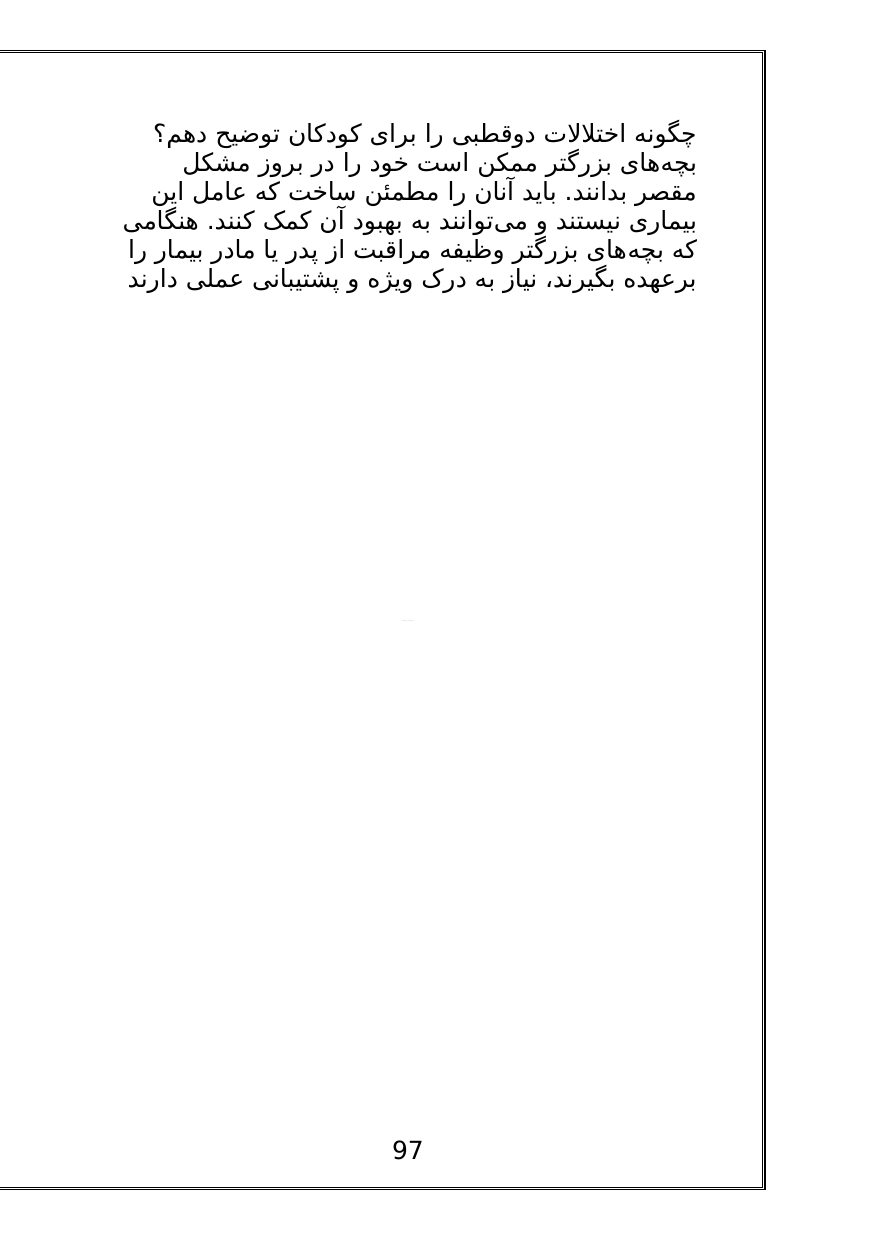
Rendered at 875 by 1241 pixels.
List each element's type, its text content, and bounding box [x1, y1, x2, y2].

text بچه‌های بزرگتر ممکن است خود را در بروز مشکل مقصر بدانند. باید آنان را مطمئن ساخت که عامل این بیماری نیستند و می‌توانند به بهبود آن کمک کنند. هنگامی که بچه‌های بزرگتر وظیفه مراقبت از پدر یا مادر بیمار را برعهده بگیرند، نیاز به درک ویژه و پشتیبانی عملی دارند [119, 148, 697, 294]
subtitle چگونه اختلالات دوقطبی را برای کودکان توضیح دهم؟ [119, 119, 697, 148]
